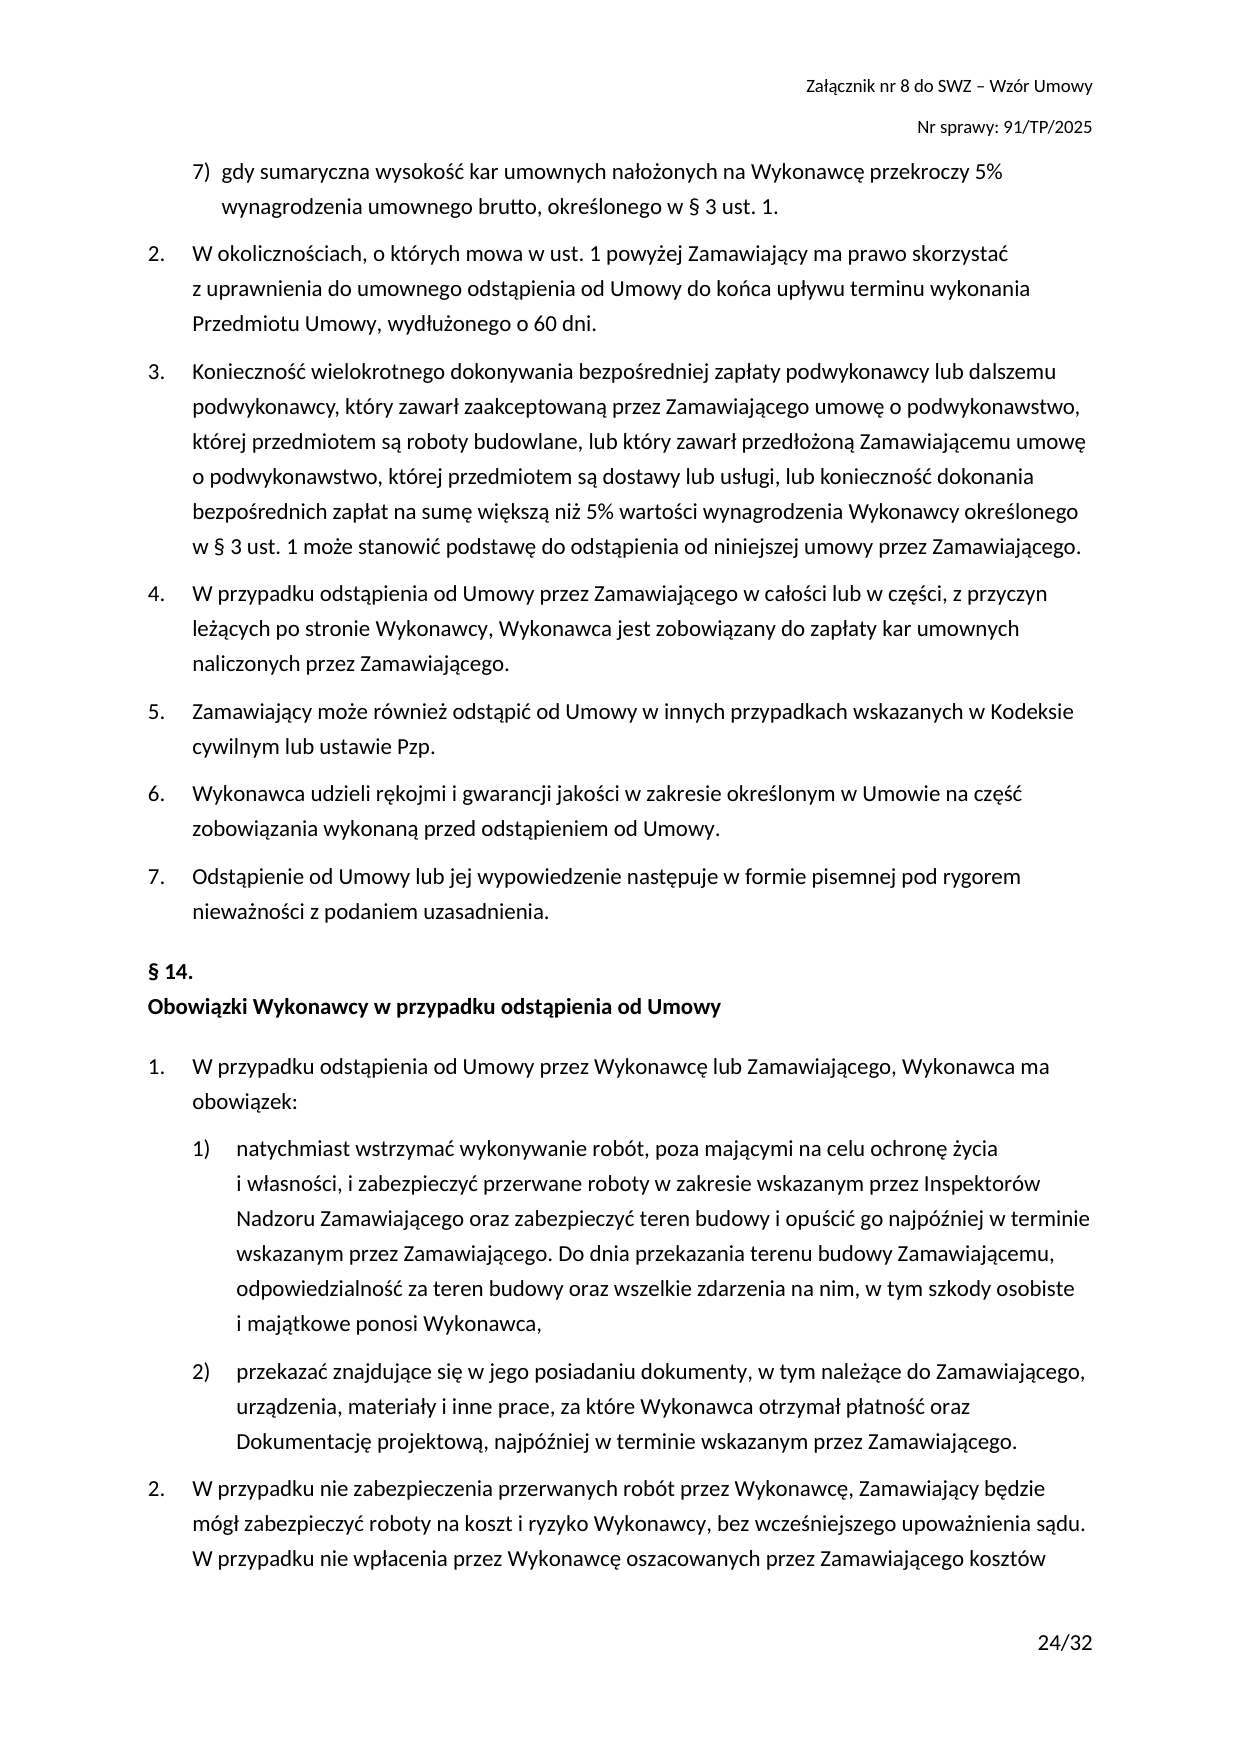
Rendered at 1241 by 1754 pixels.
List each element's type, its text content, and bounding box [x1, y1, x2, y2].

subtitle § 14. Obowiązki Wykonawcy w przypadku odstąpienia od Umowy [148, 957, 1093, 1020]
list W okolicznościach, o których mowa w ust. 1 powyżej Zamawiający ma prawo skorzystać z uprawnienia do umownego odstąpienia od Umowy do końca upływu terminu wykonania Przedmiotu Umowy, wydłużonego o 60 dni. [148, 239, 1093, 337]
list W przypadku odstąpienia od Umowy przez Zamawiającego w całości lub w części, z przyczyn leżących po stronie Wykonawcy, Wykonawca jest zobowiązany do zapłaty kar umownych naliczonych przez Zamawiającego. [148, 579, 1093, 677]
list W przypadku odstąpienia od Umowy przez Wykonawcę lub Zamawiającego, Wykonawca ma obowiązek: [148, 1052, 1093, 1115]
list Konieczność wielokrotnego dokonywania bezpośredniej zapłaty podwykonawcy lub dalszemu podwykonawcy, który zawarł zaakceptowaną przez Zamawiającego umowę o podwykonawstwo, której przedmiotem są roboty budowlane, lub który zawarł przedłożoną Zamawiającemu umowę o podwykonawstwo, której przedmiotem są dostawy lub usługi, lub konieczność dokonania bezpośrednich zapłat na sumę większą niż 5% wartości wynagrodzenia Wykonawcy określonego w § 3 ust. 1 może stanowić podstawę do odstąpienia od niniejszej umowy przez Zamawiającego. [148, 357, 1093, 560]
list Odstąpienie od Umowy lub jej wypowiedzenie następuje w formie pisemnej pod rygorem nieważności z podaniem uzasadnienia. [148, 862, 1093, 925]
list Zamawiający może również odstąpić od Umowy w innych przypadkach wskazanych w Kodeksie cywilnym lub ustawie Pzp. [148, 697, 1093, 760]
list przekazać znajdujące się w jego posiadaniu dokumenty, w tym należące do Zamawiającego, urządzenia, materiały i inne prace, za które Wykonawca otrzymał płatność oraz Dokumentację projektową, najpóźniej w terminie wskazanym przez Zamawiającego. [192, 1357, 1093, 1455]
list natychmiast wstrzymać wykonywanie robót, poza mającymi na celu ochronę życia i własności, i zabezpieczyć przerwane roboty w zakresie wskazanym przez Inspektorów Nadzoru Zamawiającego oraz zabezpieczyć teren budowy i opuścić go najpóźniej w terminie wskazanym przez Zamawiającego. Do dnia przekazania terenu budowy Zamawiającemu, odpowiedzialność za teren budowy oraz wszelkie zdarzenia na nim, w tym szkody osobiste i majątkowe ponosi Wykonawca, [192, 1134, 1093, 1337]
list Wykonawca udzieli rękojmi i gwarancji jakości w zakresie określonym w Umowie na część zobowiązania wykonaną przed odstąpieniem od Umowy. [148, 779, 1093, 842]
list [148, 1474, 1093, 1572]
list gdy sumaryczna wysokość kar umownych nałożonych na Wykonawcę przekroczy 5% wynagrodzenia umownego brutto, określonego w § 3 ust. 1. [192, 157, 1093, 220]
